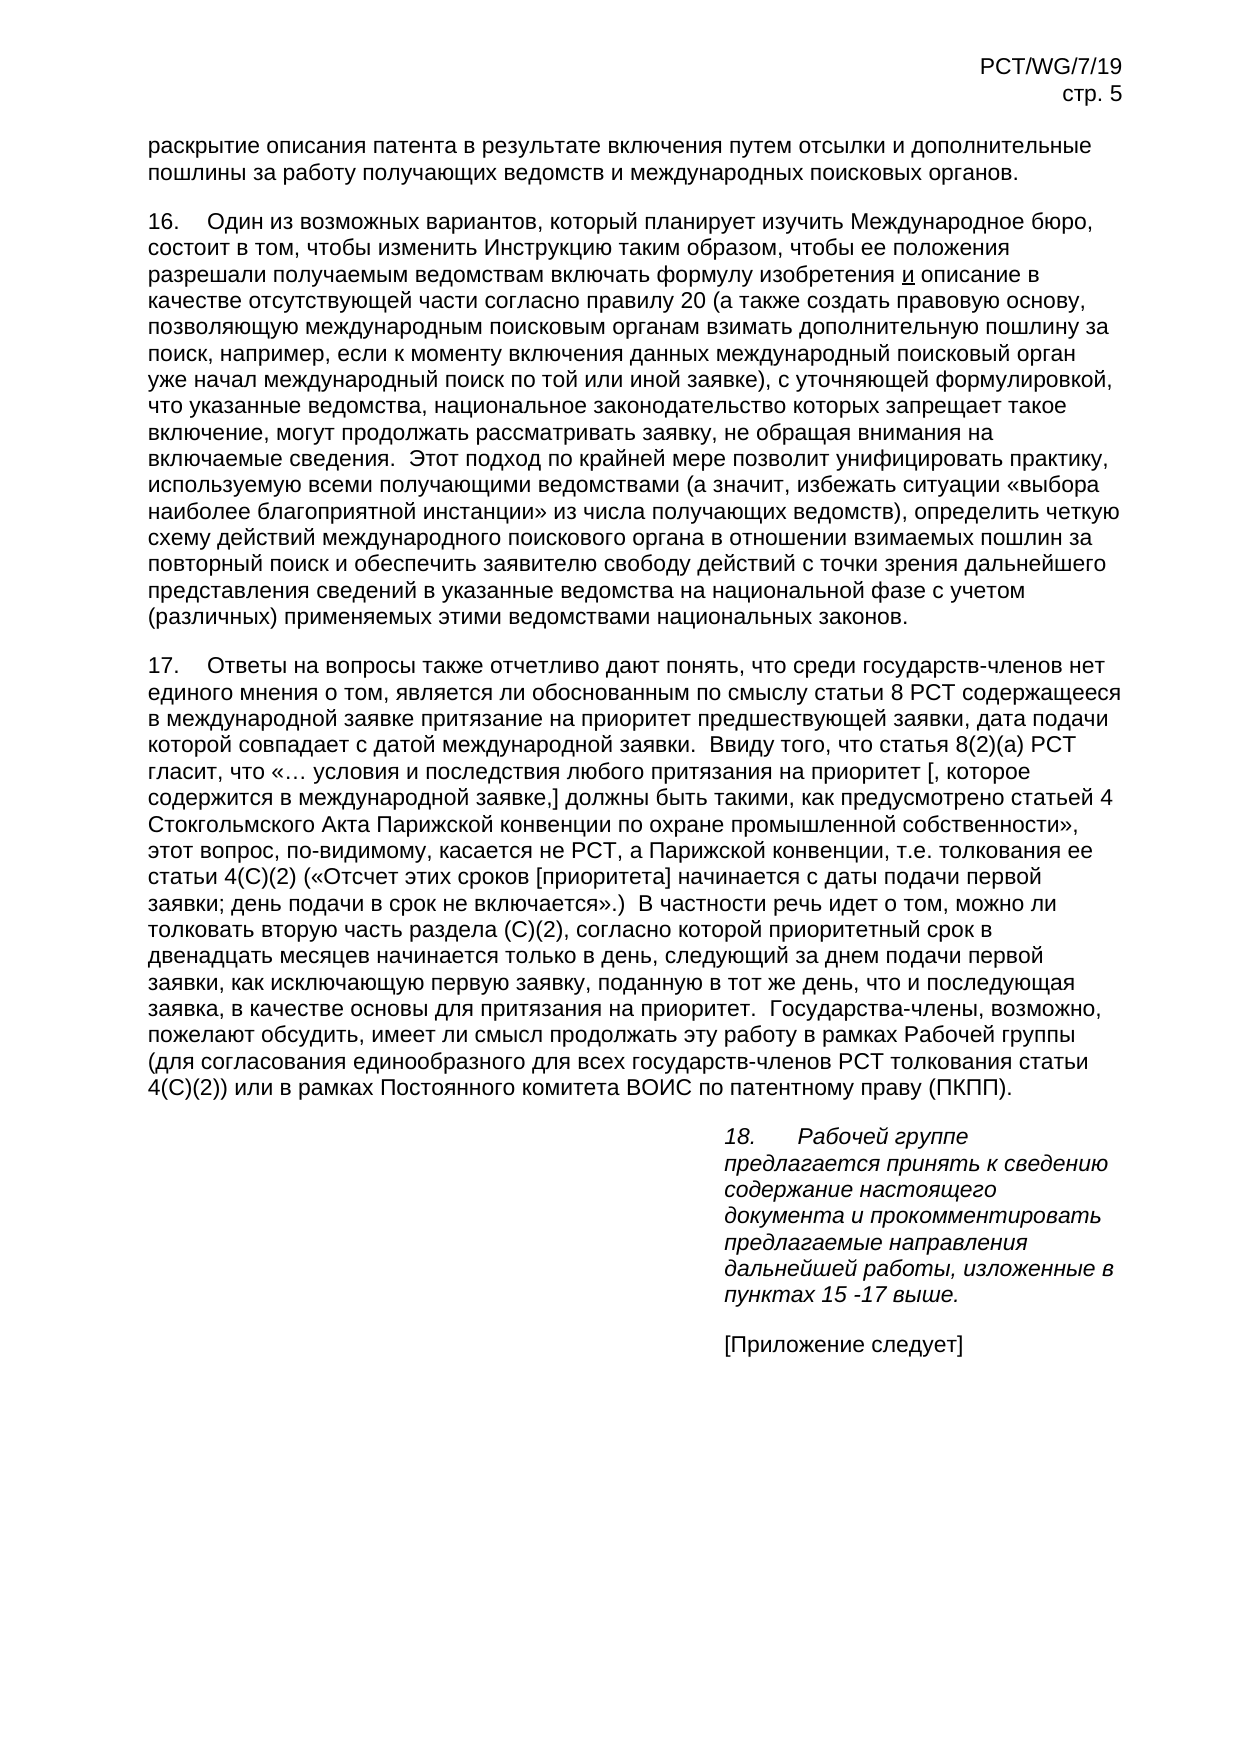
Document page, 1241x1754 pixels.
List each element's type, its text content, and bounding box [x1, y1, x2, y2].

text [Приложение следует] [724, 1331, 1122, 1357]
text Один из возможных вариантов, который планирует изучить Международное бюро, состоит в том, чтобы изменить Инструкцию таким образом, чтобы ее положения разрешали получаемым ведомствам включать формулу изобретения и описание в качестве отсутствующей части согласно правилу 20 (а также создать правовую основу, позволяющую международным поисковым органам взимать дополнительную пошлину за поиск, например, если к моменту включения данных международный поисковый орган уже начал международный поиск по той или иной заявке), с уточняющей формулировкой, что указанные ведомства, национальное законодательство которых запрещает такое включение, могут продолжать рассматривать заявку, не обращая внимания на включаемые сведения. Этот подход по крайней мере позволит унифицировать практику, используемую всеми получающими ведомствами (а значит, избежать ситуации «выбора наиболее благоприятной инстанции» из числа получающих ведомств), определить четкую схему действий международного поискового органа в отношении взимаемых пошлин за повторный поиск и обеспечить заявителю свободу действий с точки зрения дальнейшего представления сведений в указанные ведомства на национальной фазе с учетом (различных) применяемых этими ведомствами национальных законов. [148, 208, 1122, 629]
text Рабочей группе предлагается принять к сведению содержание настоящего документа и прокомментировать предлагаемые направления дальнейшей работы, изложенные в пунктах 15 -17 выше. [724, 1123, 1122, 1308]
text Ответы на вопросы также отчетливо дают понять, что среди государств-членов нет единого мнения о том, является ли обоснованным по смыслу статьи 8 РСТ содержащееся в международной заявке притязание на приоритет предшествующей заявки, дата подачи которой совпадает с датой международной заявки. Ввиду того, что статья 8(2)(a) РСТ гласит, что «… условия и последствия любого притязания на приоритет [, которое содержится в международной заявке,] должны быть такими, как предусмотрено статьей 4 Стокгольмского Акта Парижской конвенции по охране промышленной собственности», этот вопрос, по-видимому, касается не РСТ, а Парижской конвенции, т.е. толкования ее статьи 4(C)(2) («Отсчет этих сроков [приоритета] начинается с даты подачи первой заявки; день подачи в срок не включается».) В частности речь идет о том, можно ли толковать вторую часть раздела (C)(2), согласно которой приоритетный срок в двенадцать месяцев начинается только в день, следующий за днем подачи первой заявки, как исключающую первую заявку, поданную в тот же день, что и последующая заявка, в качестве основы для притязания на приоритет. Государства-члены, возможно, пожелают обсудить, имеет ли смысл продолжать эту работу в рамках Рабочей группы (для согласования единообразного для всех государств-членов РСТ толкования статьи 4(С)(2)) или в рамках Постоянного комитета ВОИС по патентному праву (ПКПП). [148, 652, 1122, 1100]
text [148, 132, 1122, 185]
